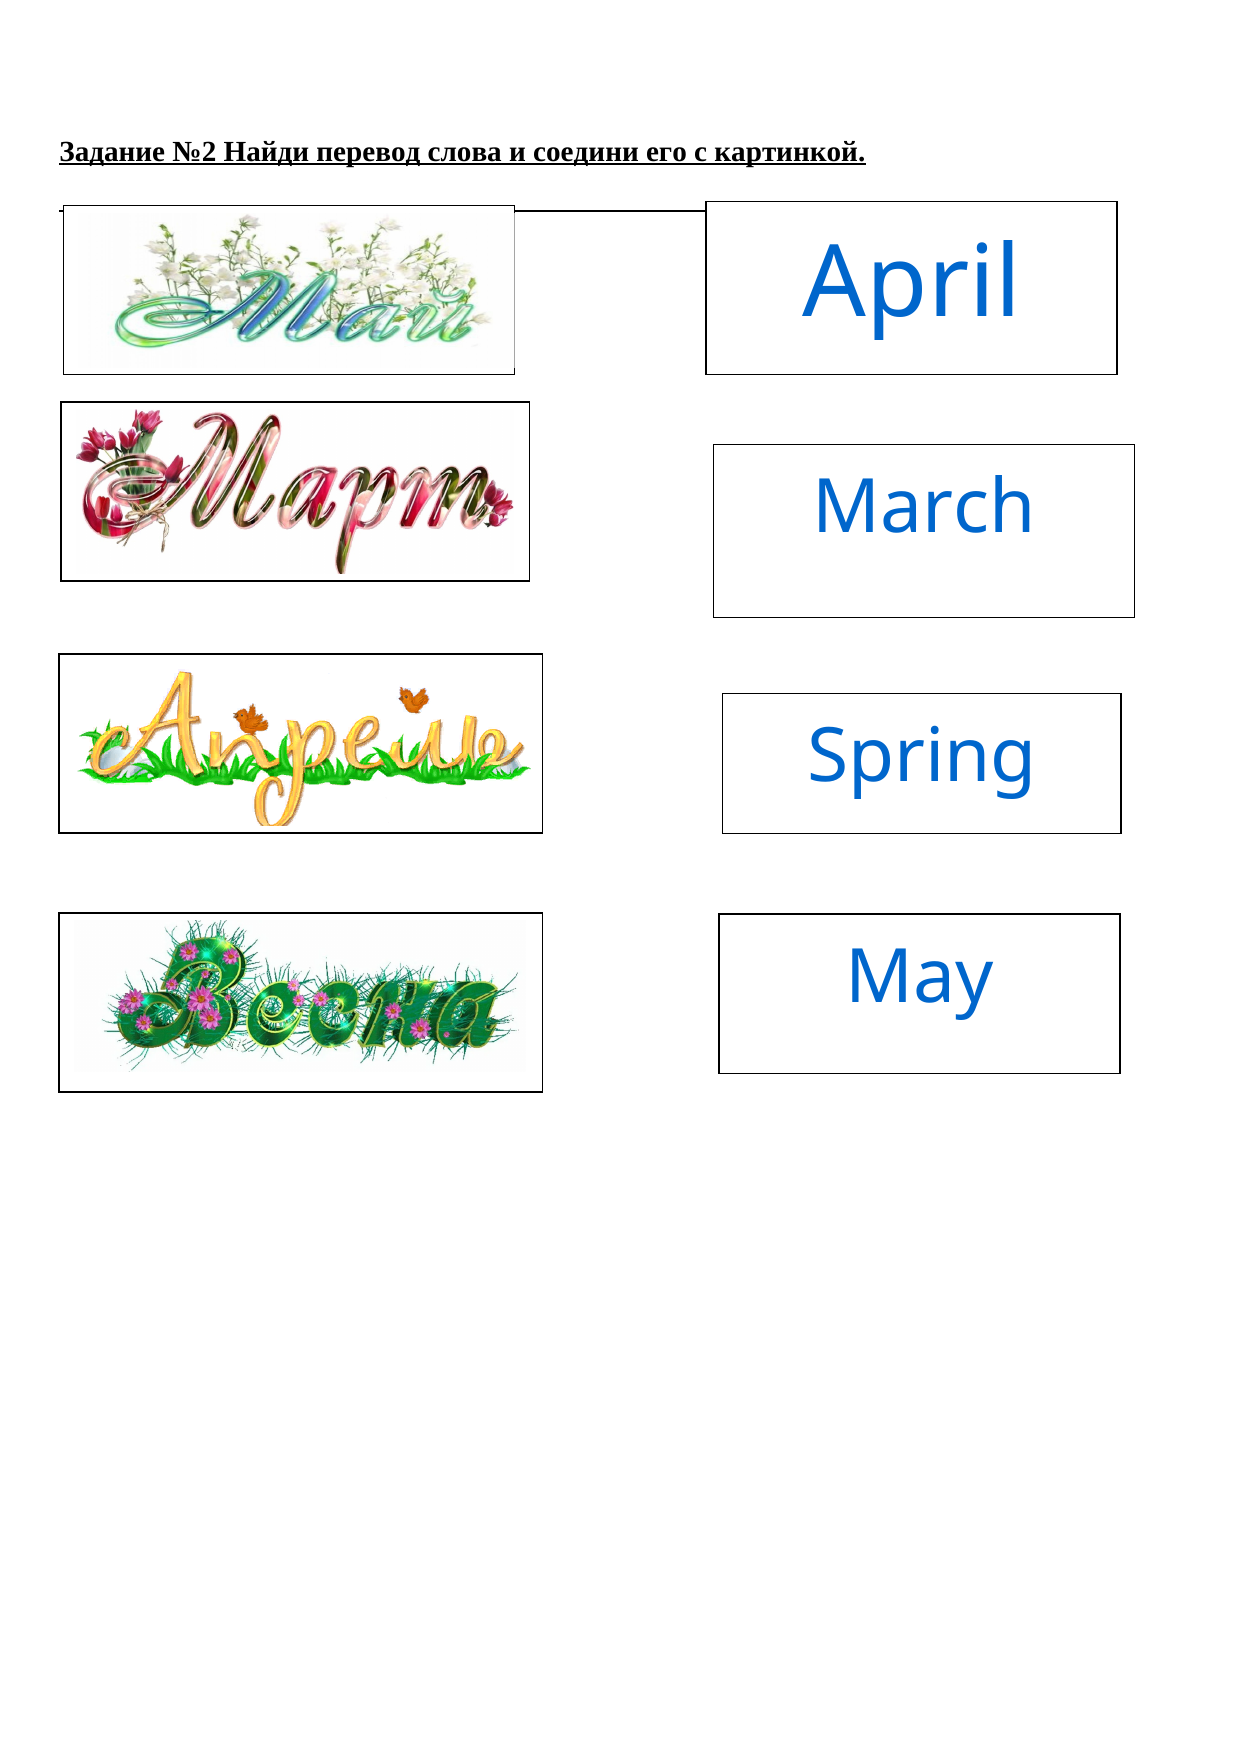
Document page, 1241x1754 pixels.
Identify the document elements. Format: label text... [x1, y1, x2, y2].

picture [74, 920, 526, 1072]
picture [76, 409, 514, 574]
text Задание №2 Найди перевод слова и соедини его с картинкой. [59, 134, 1122, 167]
picture [74, 661, 537, 826]
picture [78, 213, 515, 368]
